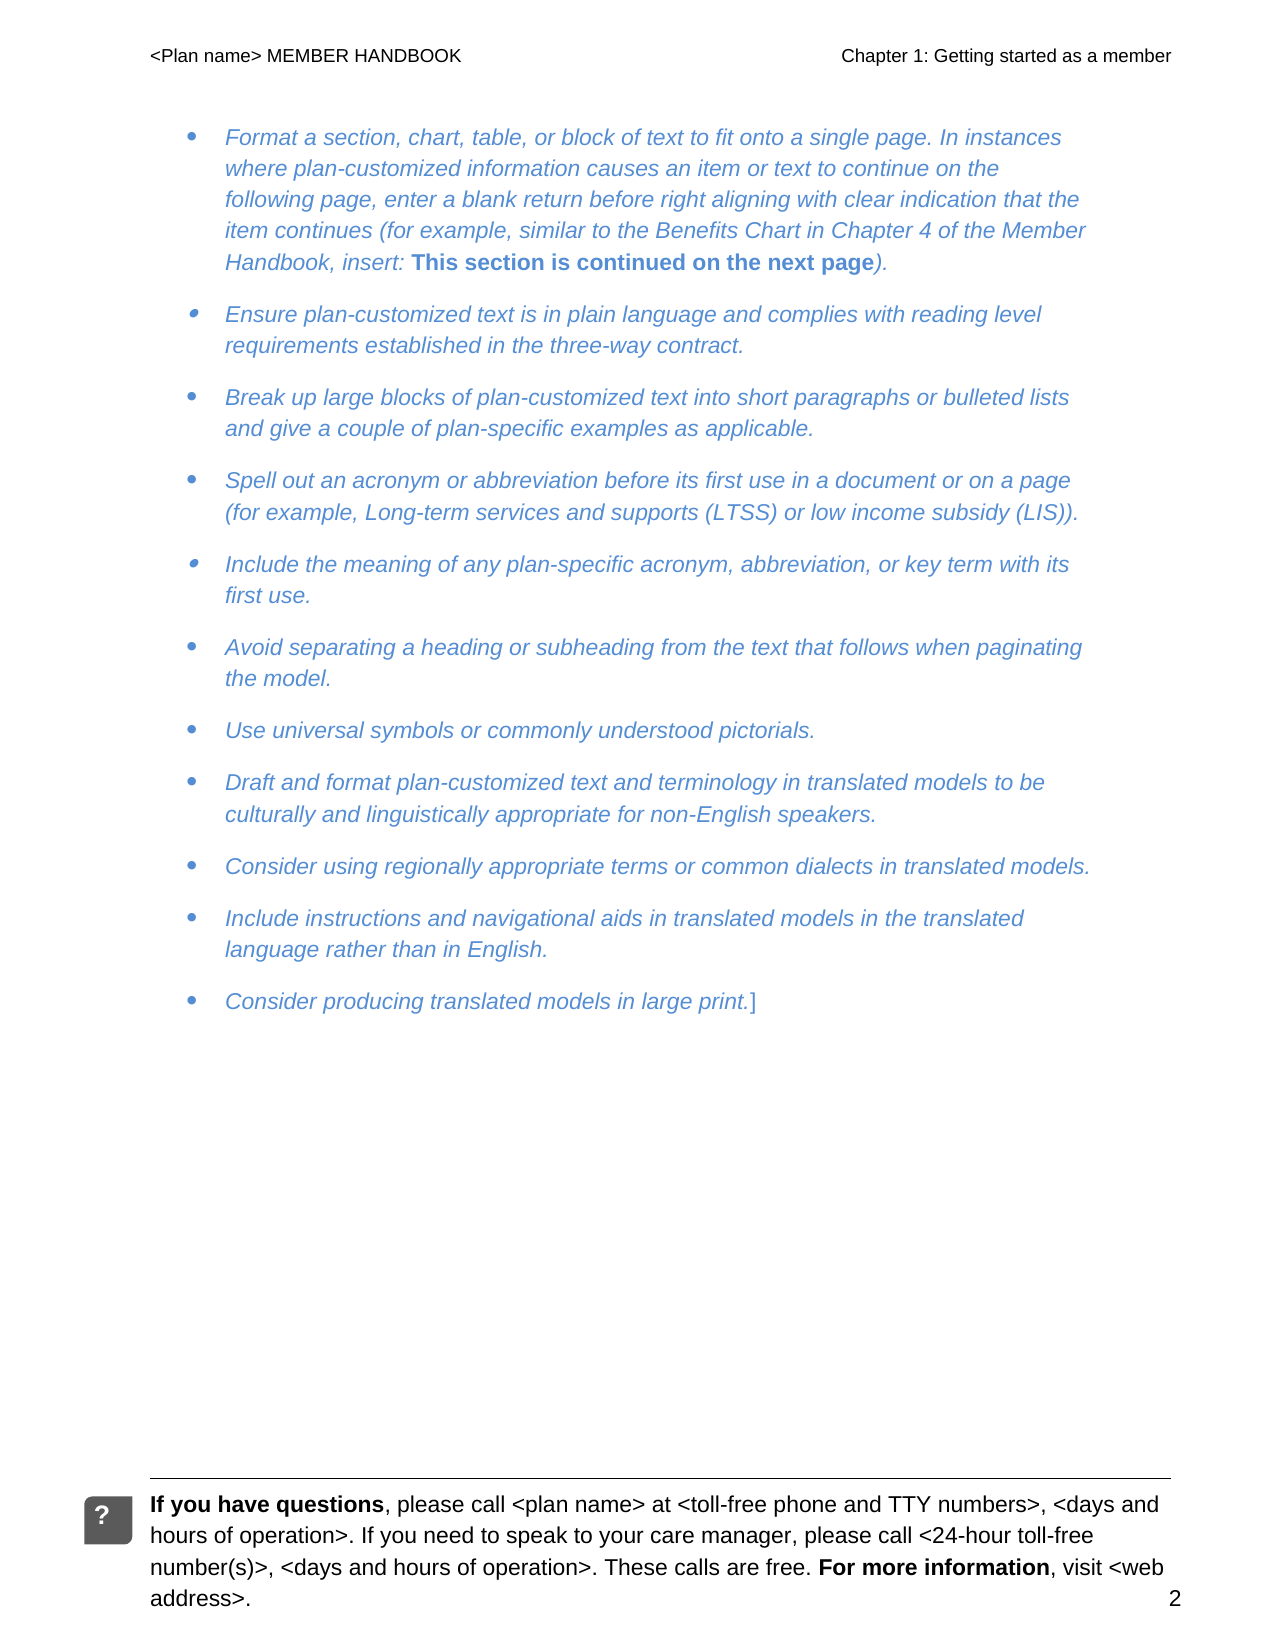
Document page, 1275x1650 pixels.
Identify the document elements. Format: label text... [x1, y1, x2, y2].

list Avoid separating a heading or subheading from the text that follows when paginating the model. [187, 630, 1096, 693]
list Draft and format plan-customized text and terminology in translated models to be culturally and linguistically appropriate for non-English speakers. [187, 766, 1096, 828]
list Include the meaning of any plan-specific acronym, abbreviation, or key term with its first use. [187, 547, 1096, 609]
list Spell out an acronym or abbreviation before its first use in a document or on a page (for example, Long-term services and supports (LTSS) or low income subsidy (LIS)). [187, 464, 1096, 526]
list Break up large blocks of plan-customized text into short paragraphs or bulleted lists and give a couple of plan-specific examples as applicable. [187, 380, 1096, 443]
list Consider using regionally appropriate terms or common dialects in translated models. [187, 849, 1096, 880]
list Include instructions and navigational aids in translated models in the translated language rather than in English. [187, 901, 1096, 964]
list Use universal symbols or commonly understood pictorials. [187, 714, 1096, 745]
list Ensure plan-customized text is in plain language and complies with reading level requirements established in the three-way contract. [187, 297, 1096, 359]
list Format a section, chart, table, or block of text to fit onto a single page. In instances where plan-customized information causes an item or text to continue on the following page, enter a blank return before right aligning with clear indication that the item continues (for example, similar to the Benefits Chart in Chapter 4 of the Member Handbook, insert: This section is continued on the next page). [187, 120, 1096, 276]
list Consider producing translated models in large print.] [187, 984, 1096, 1016]
